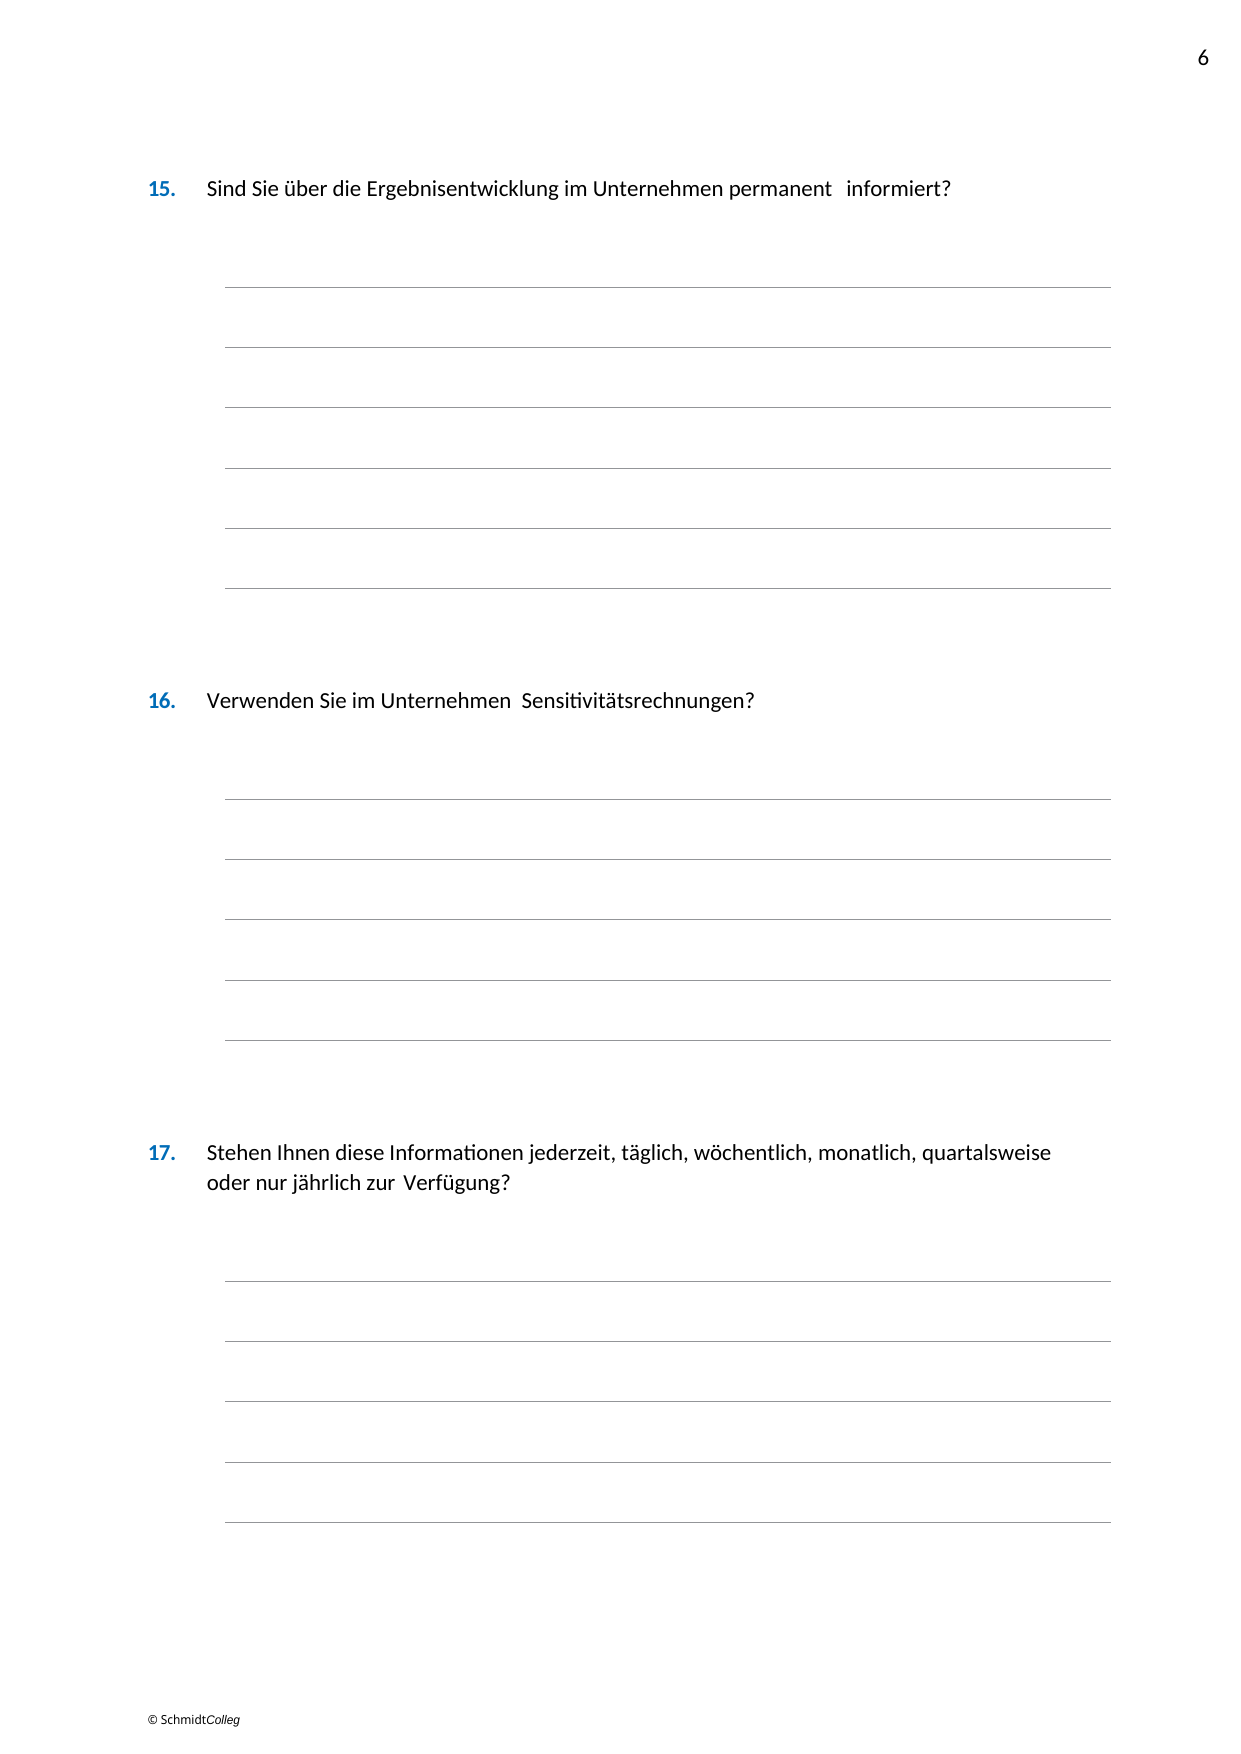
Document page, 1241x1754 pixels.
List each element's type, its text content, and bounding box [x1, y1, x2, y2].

list Stehen Ihnen diese Informationen jederzeit, täglich, wöchentlich, monatlich, quartalsweise oder nur jährlich zur Verfügung? [148, 1138, 1060, 1196]
list Verwenden Sie im Unternehmen Sensitivitätsrechnungen? [148, 686, 1209, 714]
list Sind Sie über die Ergebnisentwicklung im Unternehmen permanent informiert? [148, 174, 1209, 202]
